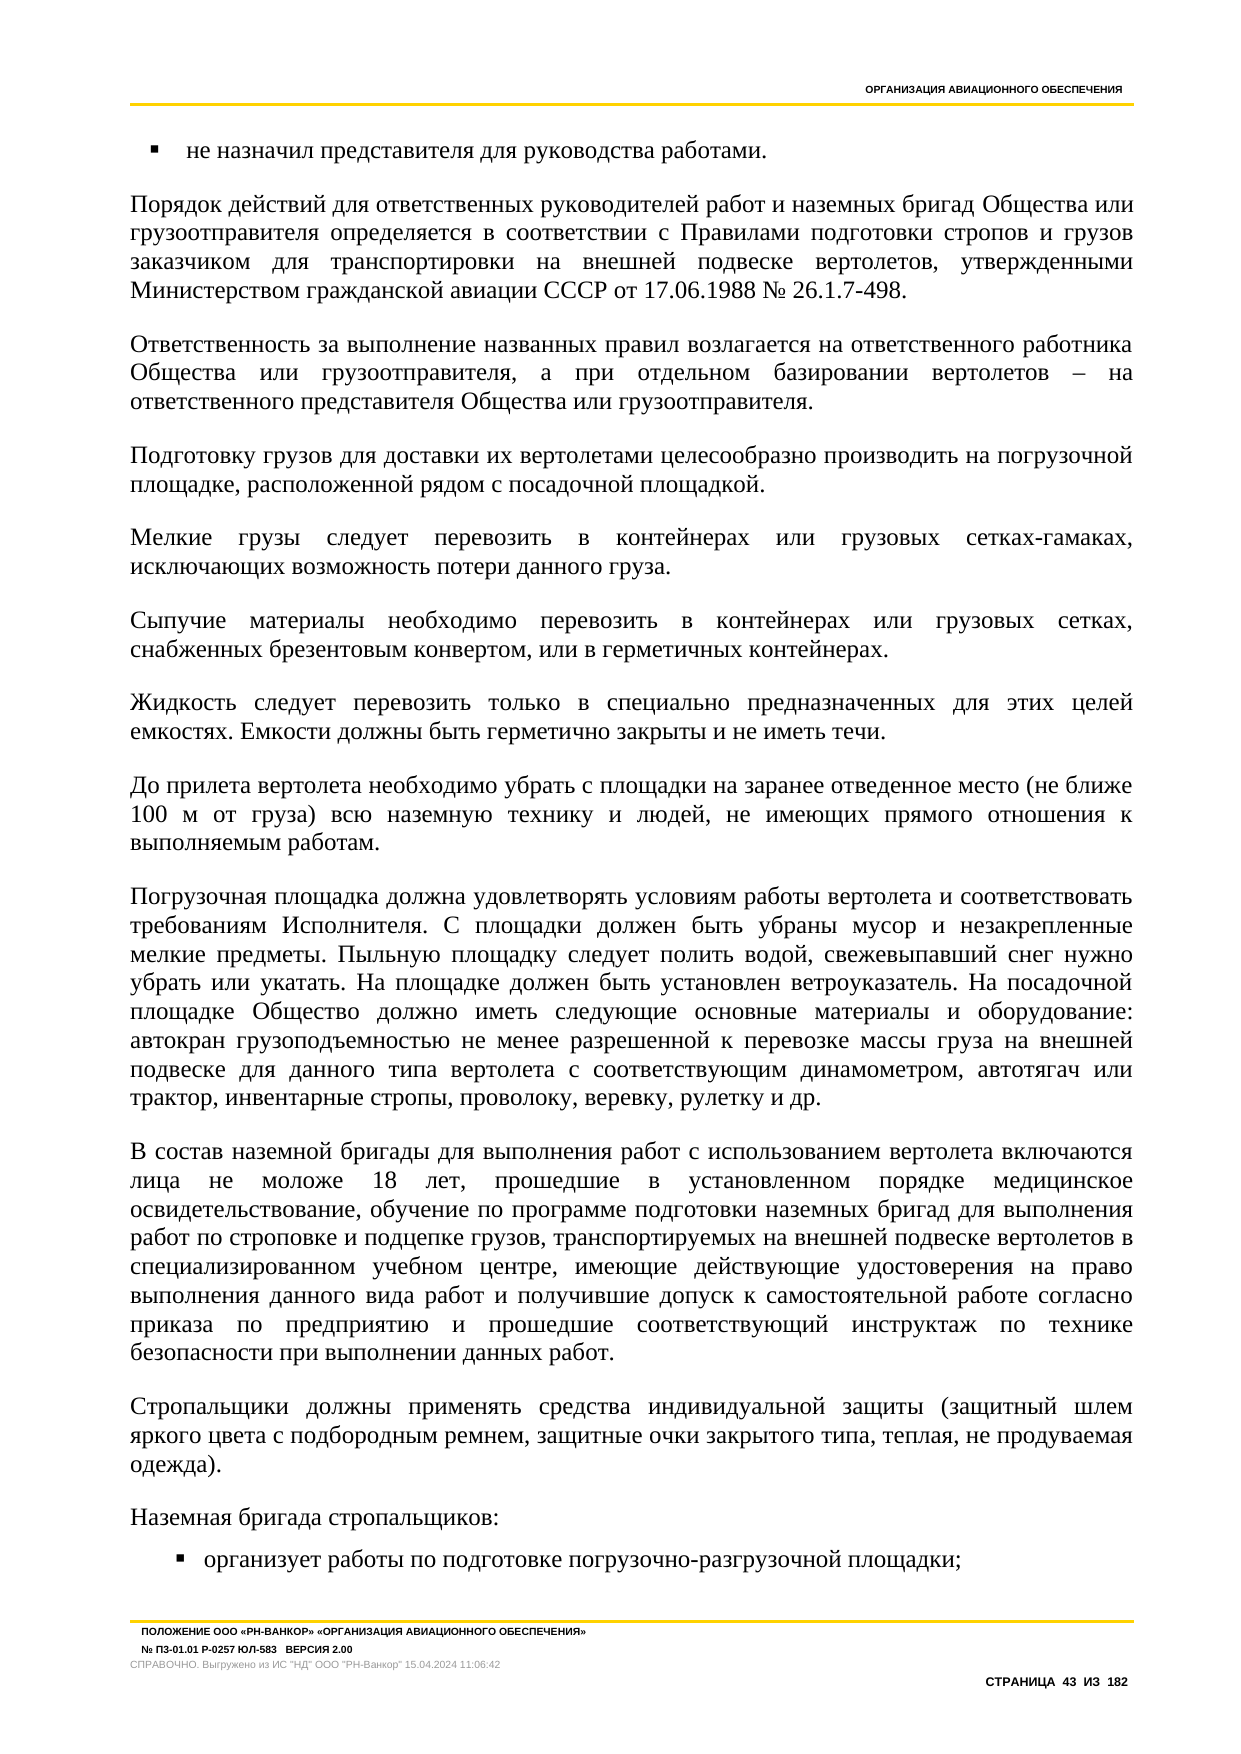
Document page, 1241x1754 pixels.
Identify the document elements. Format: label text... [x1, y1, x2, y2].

list организует работы по подготовке погрузочно-разгрузочной площадки; [174, 1544, 1134, 1572]
text Сыпучие материалы необходимо перевозить в контейнерах или грузовых сетках, снабженных брезентовым конвертом, или в герметичных контейнерах. [130, 605, 1134, 662]
text Ответственность за выполнение названных правил возлагается на ответственного работника Общества или грузоотправителя, а при отдельном базировании вертолетов – на ответственного представителя Общества или грузоотправителя. [130, 329, 1134, 415]
text Подготовку грузов для доставки их вертолетами целесообразно производить на погрузочной площадке, расположенной рядом с посадочной площадкой. [130, 440, 1134, 497]
text В состав наземной бригады для выполнения работ с использованием вертолета включаются лица не моложе 18 лет, прошедшие в установленном порядке медицинское освидетельствование, обучение по программе подготовки наземных бригад для выполнения работ по строповке и подцепке грузов, транспортируемых на внешней подвеске вертолетов в специализированном учебном центре, имеющие действующие удостоверения на право выполнения данного вида работ и получившие допуск к самостоятельной работе согласно приказа по предприятию и прошедшие соответствующий инструктаж по технике безопасности при выполнении данных работ. [130, 1136, 1134, 1366]
text Наземная бригада стропальщиков: [130, 1502, 1134, 1531]
text Порядок действий для ответственных руководителей работ и наземных бригад Общества или грузоотправителя определяется в соответствии с Правилами подготовки стропов и грузов заказчиком для транспортировки на внешней подвеске вертолетов, утвержденными Министерством гражданской авиации СССР от 17.06.1988 № 26.1.7-498. [130, 189, 1134, 304]
text Жидкость следует перевозить только в специально предназначенных для этих целей емкостях. Емкости должны быть герметично закрыты и не иметь течи. [130, 687, 1134, 745]
text Мелкие грузы следует перевозить в контейнерах или грузовых сетках-гамаках, исключающих возможность потери данного груза. [130, 522, 1134, 580]
list не назначил представителя для руководства работами. [149, 135, 1134, 164]
text Стропальщики должны применять средства индивидуальной защиты (защитный шлем яркого цвета с подбородным ремнем, защитные очки закрытого типа, теплая, не продуваемая одежда). [130, 1391, 1134, 1477]
text Погрузочная площадка должна удовлетворять условиям работы вертолета и соответствовать требованиям Исполнителя. С площадки должен быть убраны мусор и незакрепленные мелкие предметы. Пыльную площадку следует полить водой, свежевыпавший снег нужно убрать или укатать. На площадке должен быть установлен ветроуказатель. На посадочной площадке Общество должно иметь следующие основные материалы и оборудование: автокран грузоподъемностью не менее разрешенной к перевозке массы груза на внешней подвеске для данного типа вертолета с соответствующим динамометром, автотягач или трактор, инвентарные стропы, проволоку, веревку, рулетку и др. [130, 881, 1134, 1111]
text До прилета вертолета необходимо убрать с площадки на заранее отведенное место (не ближе 100 м от груза) всю наземную технику и людей, не имеющих прямого отношения к выполняемым работам. [130, 770, 1134, 856]
